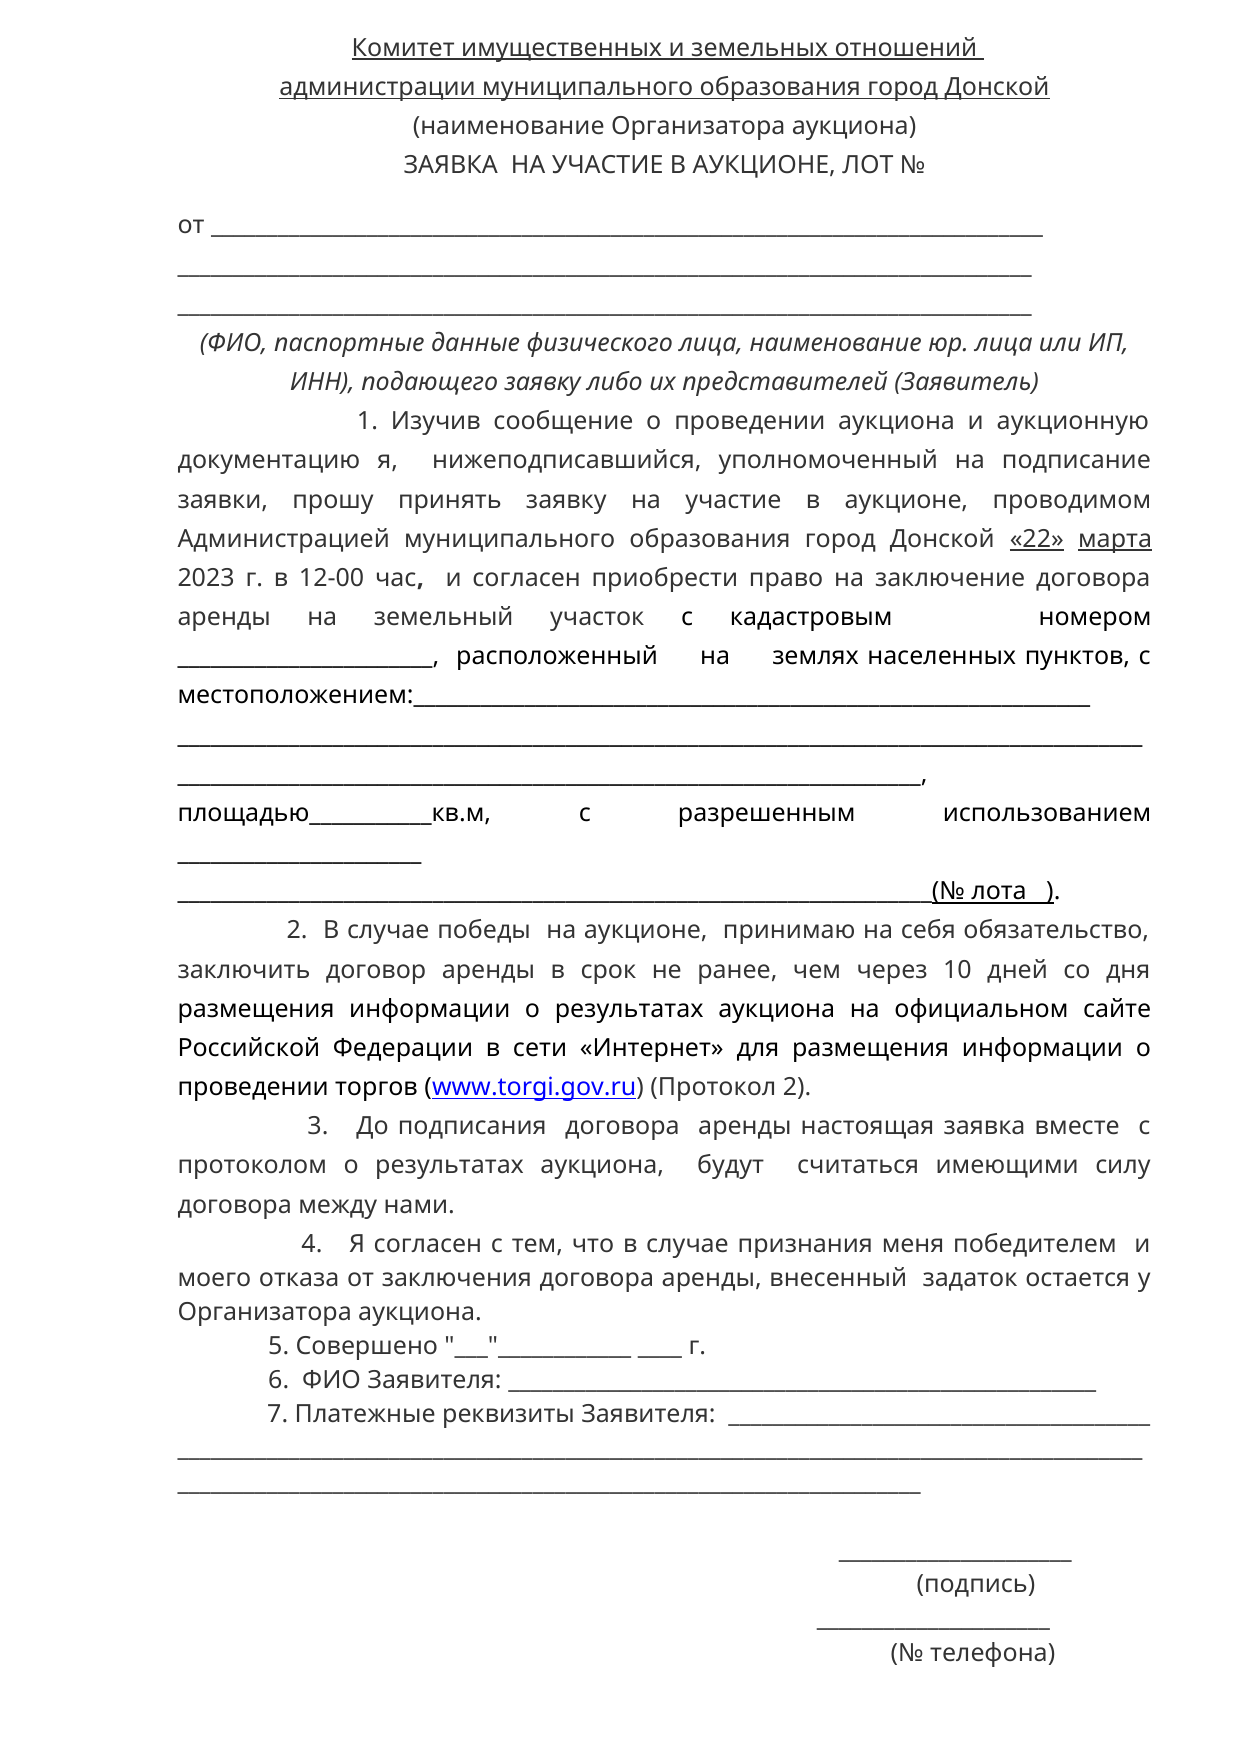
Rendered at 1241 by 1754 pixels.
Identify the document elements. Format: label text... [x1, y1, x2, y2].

text 6. ФИО Заявителя: _____________________________________________________ [177, 1362, 1152, 1396]
text Комитет имущественных и земельных отношений [177, 29, 1152, 64]
text __________________________________________________________________________________________________________________________________________________________ [177, 1430, 1152, 1498]
text _____________________________________________________________________________ [177, 246, 1152, 280]
text ЗАЯВКА НА УЧАСТИЕ В АУКЦИОНЕ, ЛОТ № [177, 147, 1152, 181]
text _____________________________________________________________________________ [177, 285, 1152, 319]
text 7. Платежные реквизиты Заявителя: ______________________________________ [222, 1396, 1152, 1430]
text _____________________ [177, 1532, 1152, 1566]
text 2. В случае победы на аукционе, принимаю на себя обязательство, заключить договор аренды в срок не ранее, чем через 10 дней со дня размещения информации о результатах аукциона на официальном сайте Российской Федерации в сети «Интернет» для размещения информации о проведении торгов (www.torgi.gov.ru) (Протокол 2). [177, 912, 1152, 1103]
text 4. Я согласен с тем, что в случае признания меня победителем и моего отказа от заключения договора аренды, внесенный задаток остается у Организатора аукциона. [177, 1225, 1152, 1328]
text 5. Совершено "___"____________ ____ г. [177, 1328, 1152, 1362]
text _____________________ [177, 1600, 1152, 1634]
text 3. До подписания договора аренды настоящая заявка вместе с протоколом о результатах аукциона, будут считаться имеющими силу договора между нами. [177, 1108, 1152, 1220]
text 1. Изучив сообщение о проведении аукциона и аукционную документацию я, нижеподписавшийся, уполномоченный на подписание заявки, прошу принять заявку на участие в аукционе, проводимом Администрацией муниципального образования город Донской «22» марта 2023 г. в 12-00 час, и согласен приобрести право на заключение договора аренды на земельный участок с кадастровым номером _______________________, расположенный на землях населенных пунктов, с местоположением:_____________________________________________________________ __________________________________________________________________________________________________________________________________________________________, площадью___________кв.м, c разрешенным использованием ______________________ ____________________________________________________________________(№ лота ). [177, 403, 1152, 907]
text (ФИО, паспортные данные физического лица, наименование юр. лица или ИП, ИНН), подающего заявку либо их представителей (Заявитель) [177, 324, 1152, 398]
text от ___________________________________________________________________________ [177, 207, 1152, 241]
text (подпись) [177, 1566, 1152, 1600]
text администрации муниципального образования город Донской (наименование Организатора аукциона) [177, 69, 1152, 142]
text (№ телефона) [177, 1634, 1152, 1668]
